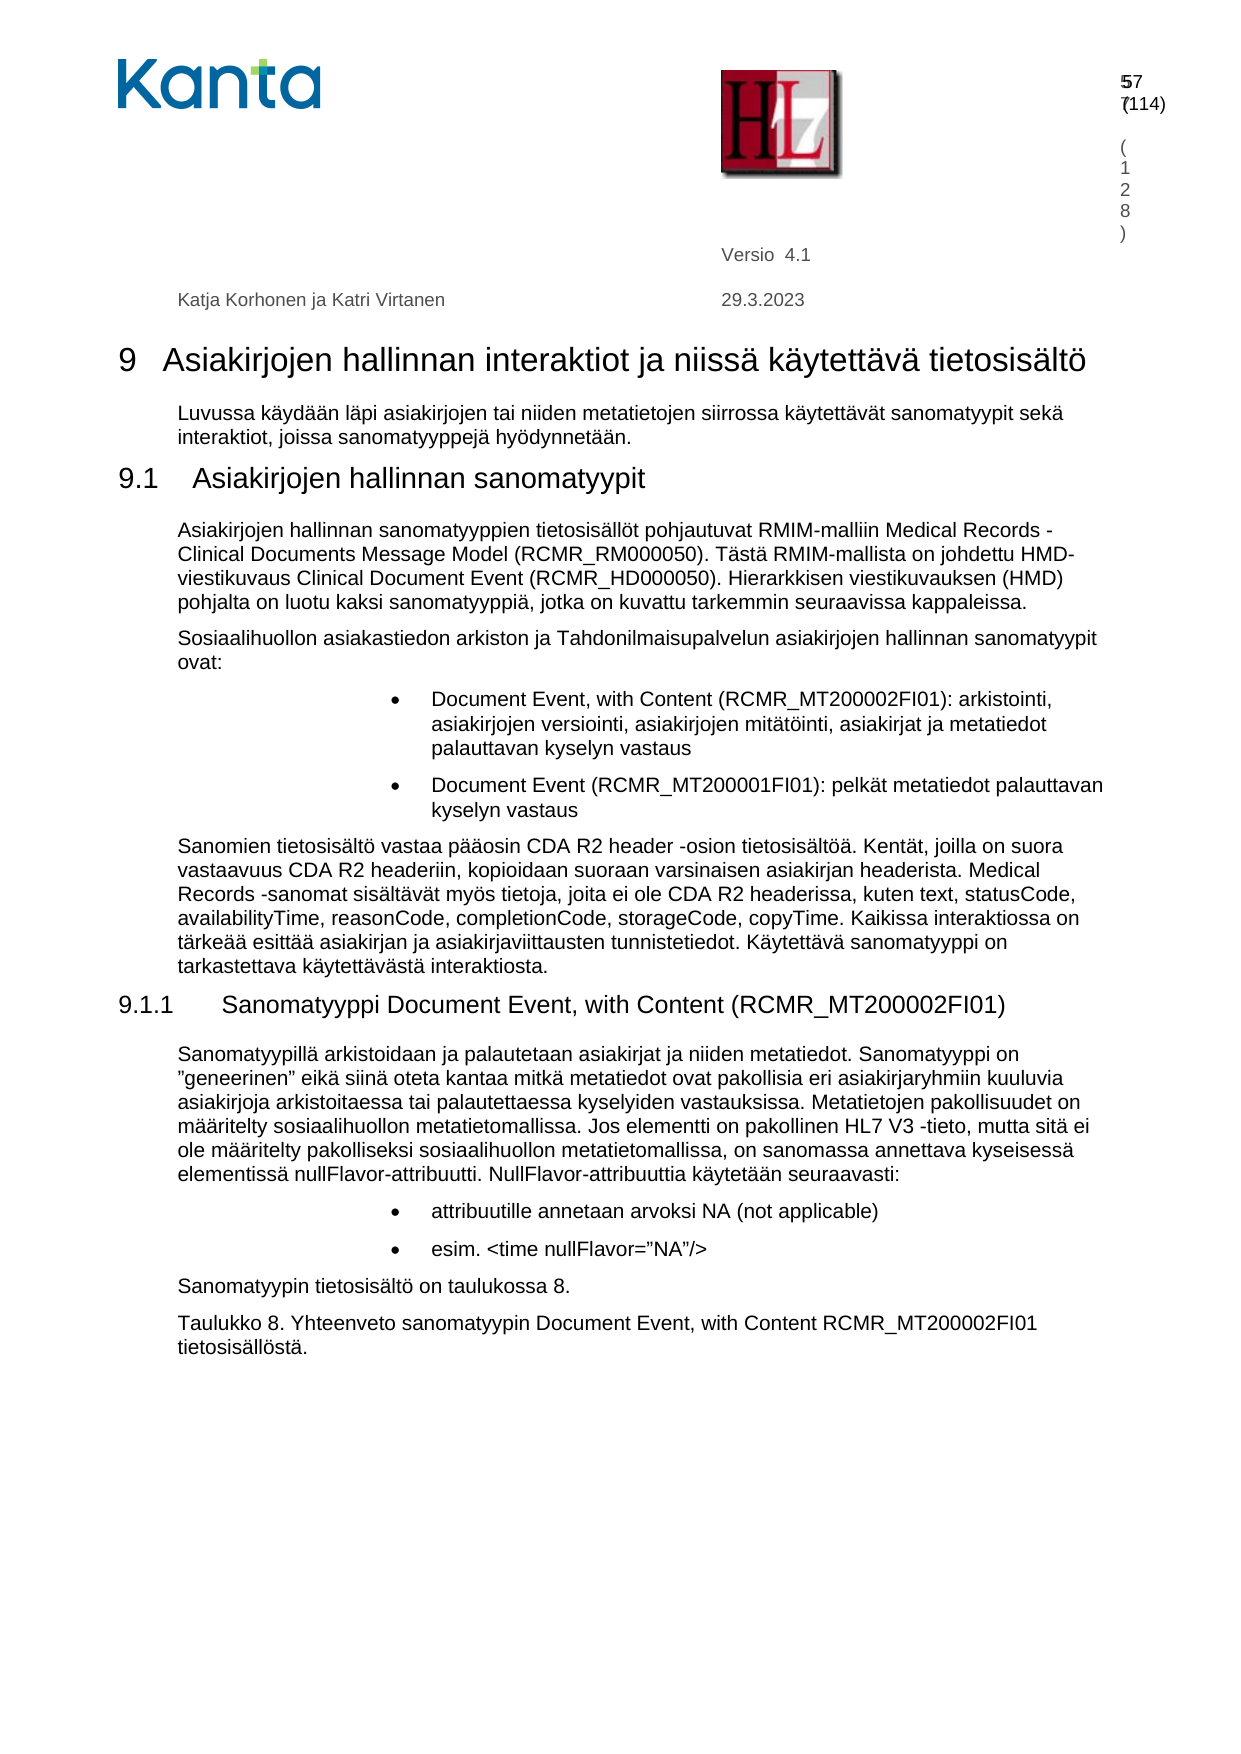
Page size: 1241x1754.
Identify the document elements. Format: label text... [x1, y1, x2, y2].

subtitle Asiakirjojen hallinnan interaktiot ja niissä käytettävä tietosisältö [118, 339, 1122, 378]
subtitle Sanomatyyppi Document Event, with Content (RCMR_MT200002FI01) [118, 991, 1122, 1019]
text Sanomien tietosisältö vastaa pääosin CDA R2 header -osion tietosisältöä. Kentät, joilla on suora vastaavuus CDA R2 headeriin, kopioidaan suoraan varsinaisen asiakirjan headerista. Medical Records -sanomat sisältävät myös tietoja, joita ei ole CDA R2 headerissa, kuten text, statusCode, availabilityTime, reasonCode, completionCode, storageCode, copyTime. Kaikissa interaktiossa on tärkeää esittää asiakirjan ja asiakirjaviittausten tunnistetiedot. Käytettävä sanomatyyppi on tarkastettava käytettävästä interaktiosta. [177, 834, 1122, 978]
picture [118, 59, 321, 109]
text Luvussa käydään läpi asiakirjojen tai niiden metatietojen siirrossa käytettävät sanomatyypit sekä interaktiot, joissa sanomatyyppejä hyödynnetään. [177, 401, 1122, 449]
subtitle Asiakirjojen hallinnan sanomatyypit [118, 461, 1122, 495]
text Asiakirjojen hallinnan sanomatyyppien tietosisällöt pohjautuvat RMIM-malliin Medical Records - Clinical Documents Message Model (RCMR_RM000050). Tästä RMIM-mallista on johdettu HMD-viestikuvaus Clinical Document Event (RCMR_HD000050). Hierarkkisen viestikuvauksen (HMD) pohjalta on luotu kaksi sanomatyyppiä, jotka on kuvattu tarkemmin seuraavissa kappaleissa. [177, 518, 1122, 614]
list Document Event, with Content (RCMR_MT200002FI01): arkistointi, asiakirjojen versiointi, asiakirjojen mitätöinti, asiakirjat ja metatiedot palauttavan kyselyn vastaus [390, 687, 1122, 760]
text Sosiaalihuollon asiakastiedon arkiston ja Tahdonilmaisupalvelun asiakirjojen hallinnan sanomatyypit ovat: [177, 626, 1122, 674]
list Document Event (RCMR_MT200001FI01): pelkät metatiedot palauttavan kyselyn vastaus [390, 772, 1122, 822]
text Sanomatyypillä arkistoidaan ja palautetaan asiakirjat ja niiden metatiedot. Sanomatyyppi on ”geneerinen” eikä siinä oteta kantaa mitkä metatiedot ovat pakollisia eri asiakirjaryhmiin kuuluvia asiakirjoja arkistoitaessa tai palautettaessa kyselyiden vastauksissa. Metatietojen pakollisuudet on määritelty sosiaalihuollon metatietomallissa. Jos elementti on pakollinen HL7 V3 -tieto, mutta sitä ei ole määritelty pakolliseksi sosiaalihuollon metatietomallissa, on sanomassa annettava kyseisessä elementissä nullFlavor-attribuutti. NullFlavor-attribuuttia käytetään seuraavasti: [177, 1042, 1122, 1186]
picture [721, 70, 844, 179]
list attribuutille annetaan arvoksi NA (not applicable) [390, 1198, 1122, 1224]
list esim. <time nullFlavor=”NA”/> [390, 1236, 1122, 1262]
text Sanomatyypin tietosisältö on taulukossa 8. [177, 1274, 1122, 1298]
text Taulukko 8. Yhteenveto sanomatyypin Document Event, with Content RCMR_MT200002FI01 tietosisällöstä. [177, 1311, 1122, 1359]
